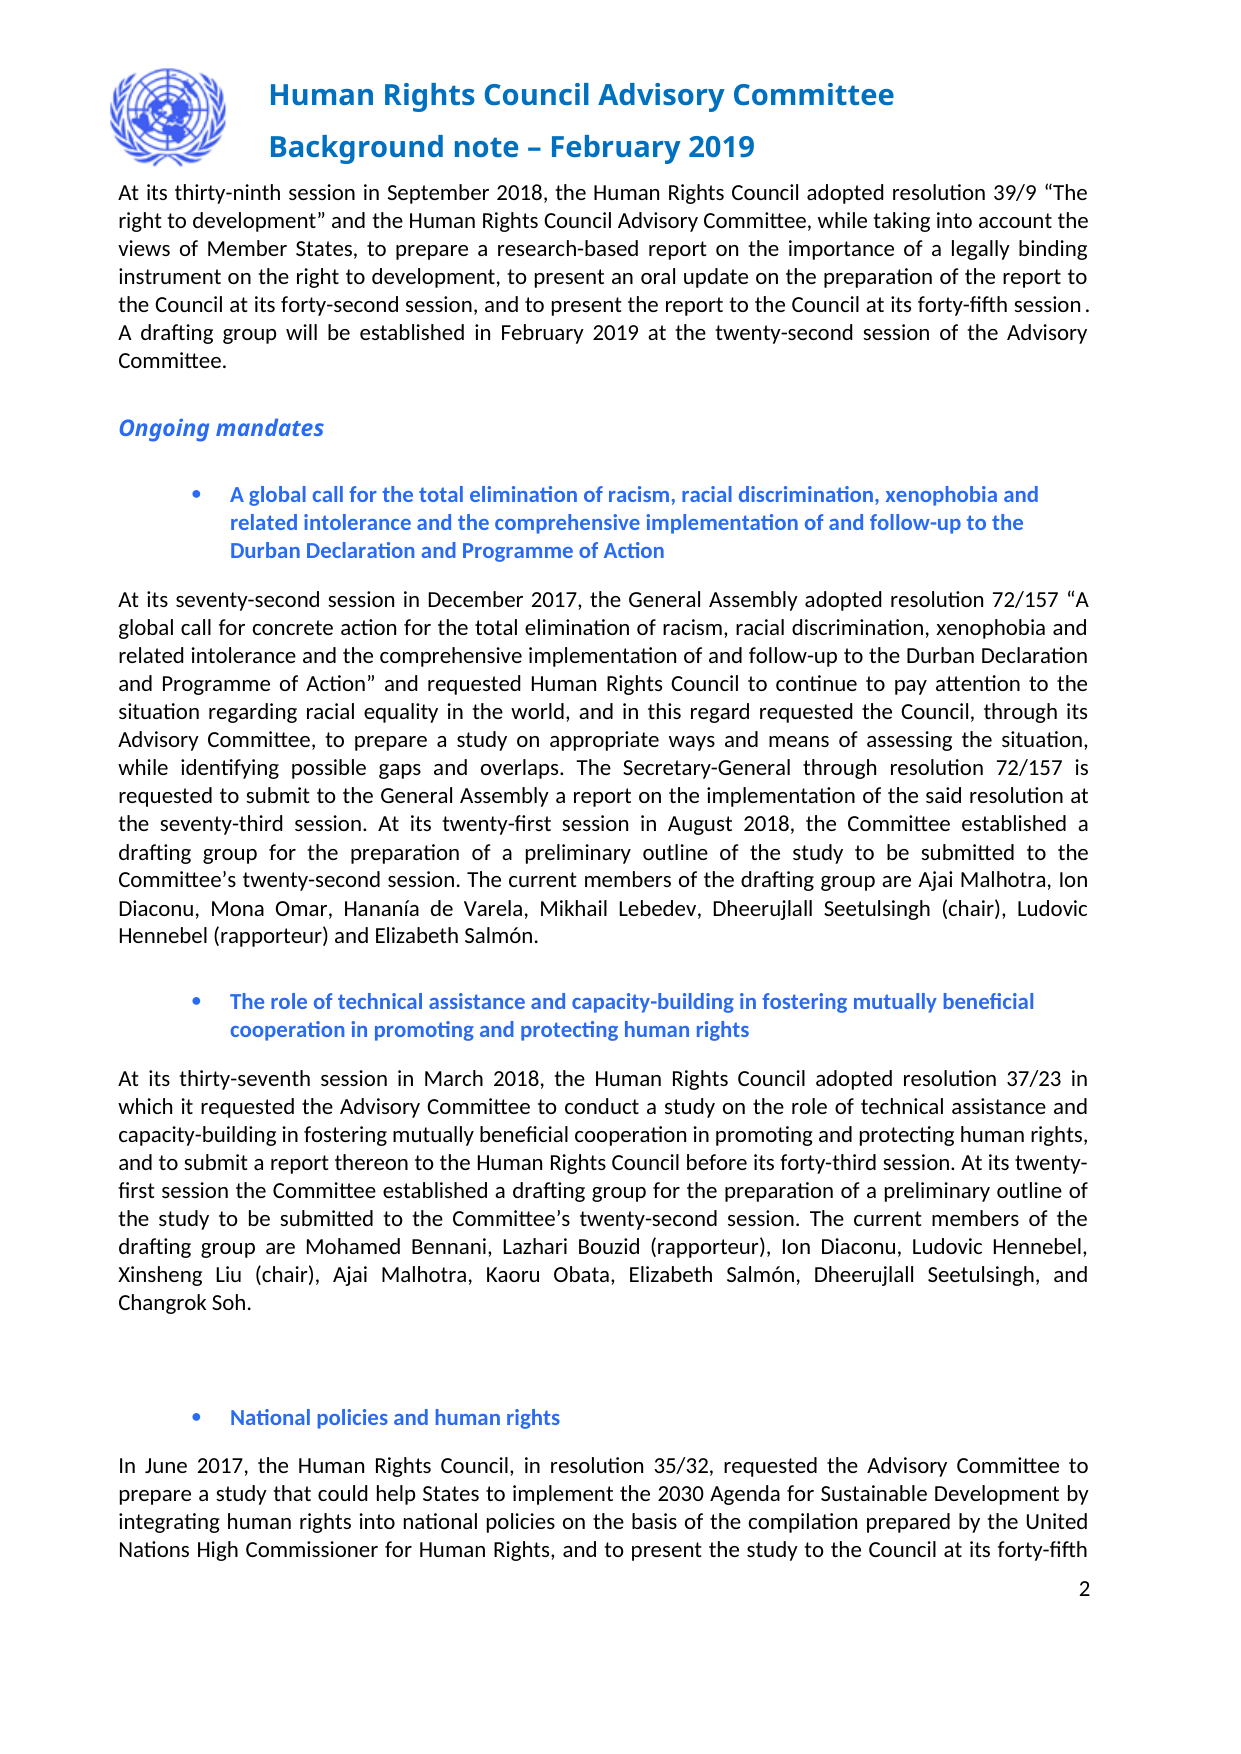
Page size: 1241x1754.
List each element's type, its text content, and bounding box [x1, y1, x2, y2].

text At its thirty-ninth session in September 2018, the Human Rights Council adopted resolution 39/9 “The right to development” and the Human Rights Council Advisory Committee, while taking into account the views of Member States, to prepare a research-based report on the importance of a legally binding instrument on the right to development, to present an oral update on the preparation of the report to the Council at its forty-second session, and to present the report to the Council at its forty-fifth session. A drafting group will be established in February 2019 at the twenty-second session of the Advisory Committee. [118, 178, 1090, 374]
text At its thirty-seventh session in March 2018, the Human Rights Council adopted resolution 37/23 in which it requested the Advisory Committee to conduct a study on the role of technical assistance and capacity-building in fostering mutually beneficial cooperation in promoting and protecting human rights, and to submit a report thereon to the Human Rights Council before its forty-third session. At its twenty-first session the Committee established a drafting group for the preparation of a preliminary outline of the study to be submitted to the Committee’s twenty-second session. The current members of the drafting group are Mohamed Bennani, Lazhari Bouzid (rapporteur), Ion Diaconu, Ludovic Hennebel, Xinsheng Liu (chair), Ajai Malhotra, Kaoru Obata, Elizabeth Salmón, Dheerujlall Seetulsingh, and Changrok Soh. [118, 1064, 1090, 1316]
subtitle Ongoing mandates [118, 412, 1090, 443]
subtitle The role of technical assistance and capacity-building in fostering mutually beneficial cooperation in promoting and protecting human rights [192, 987, 1090, 1043]
picture [109, 64, 227, 171]
subtitle National policies and human rights [192, 1403, 1090, 1431]
subtitle A global call for the total elimination of racism, racial discrimination, xenophobia and related intolerance and the comprehensive implementation of and follow-up to the Durban Declaration and Programme of Action [192, 481, 1090, 564]
text At its seventy-second session in December 2017, the General Assembly adopted resolution 72/157 “A global call for concrete action for the total elimination of racism, racial discrimination, xenophobia and related intolerance and the comprehensive implementation of and follow-up to the Durban Declaration and Programme of Action” and requested Human Rights Council to continue to pay attention to the situation regarding racial equality in the world, and in this regard requested the Council, through its Advisory Committee, to prepare a study on appropriate ways and means of assessing the situation, while identifying possible gaps and overlaps. The Secretary-General through resolution 72/157 is requested to submit to the General Assembly a report on the implementation of the said resolution at the seventy-third session. At its twenty-first session in August 2018, the Committee established a drafting group for the preparation of a preliminary outline of the study to be submitted to the Committee’s twenty-second session. The current members of the drafting group are Ajai Malhotra, Ion Diaconu, Mona Omar, Hananía de Varela, Mikhail Lebedev, Dheerujlall Seetulsingh (chair), Ludovic Hennebel (rapporteur) and Elizabeth Salmón. [118, 585, 1090, 950]
